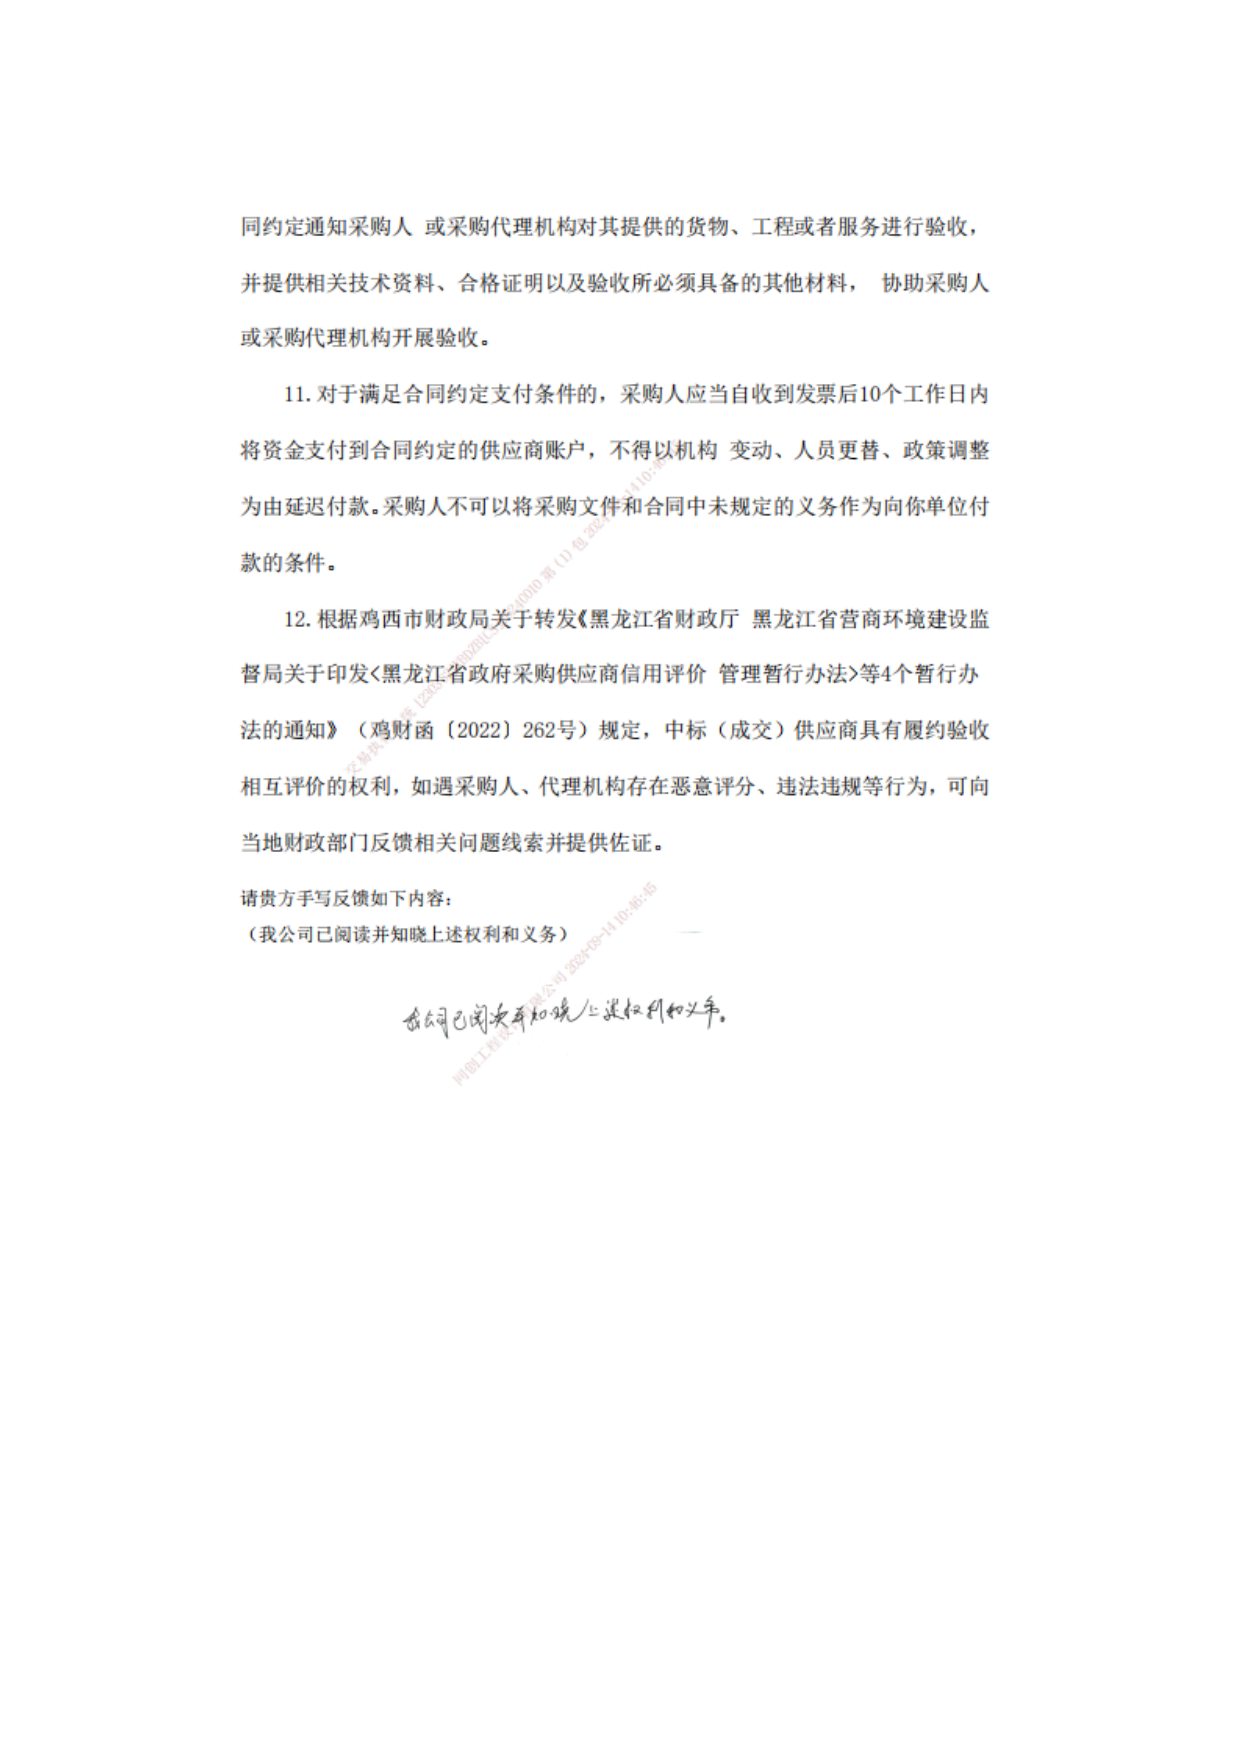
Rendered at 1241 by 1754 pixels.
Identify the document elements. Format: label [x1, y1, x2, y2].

picture [187, 162, 1053, 1271]
